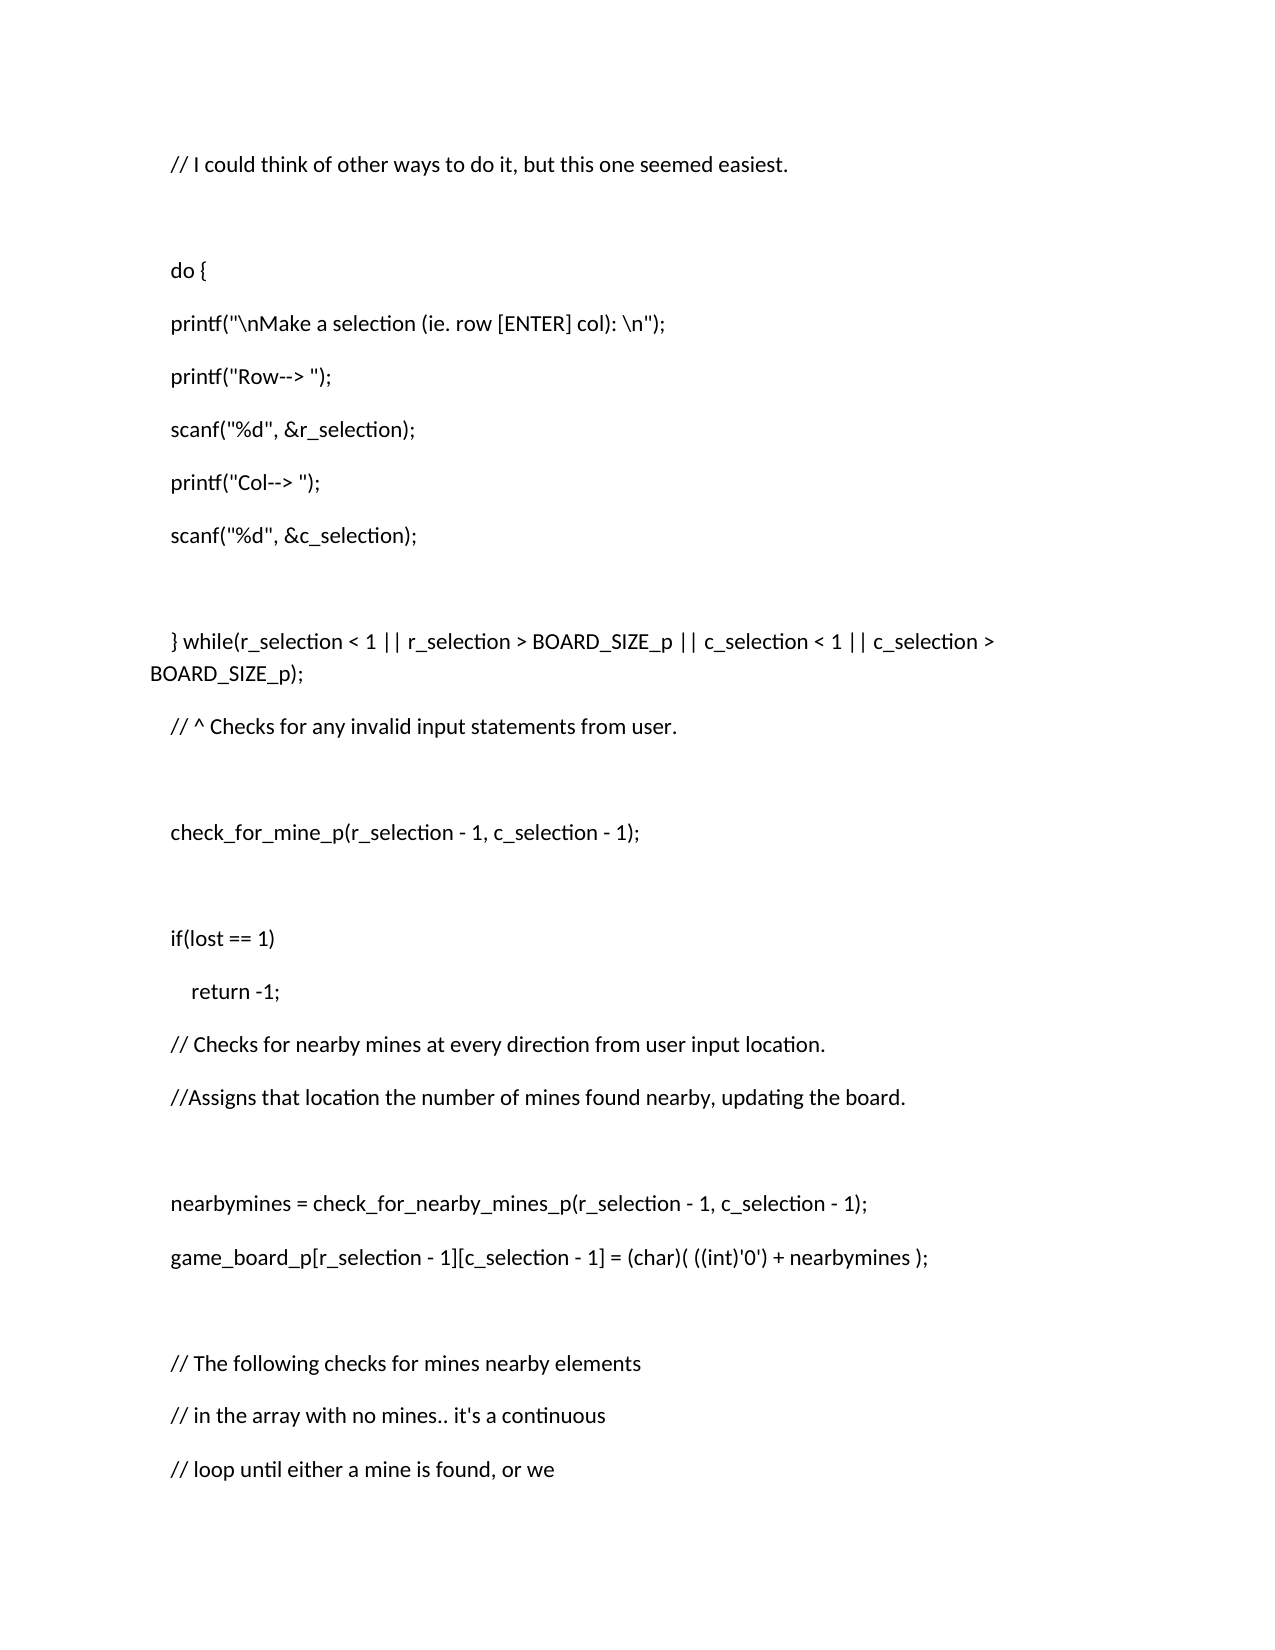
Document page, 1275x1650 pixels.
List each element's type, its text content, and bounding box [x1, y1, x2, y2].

text scanf("%d", &r_selection); [150, 415, 1125, 443]
text nearbymines = check_for_nearby_mines_p(r_selection - 1, c_selection - 1); [150, 1189, 1125, 1218]
text game_board_p[r_selection - 1][c_selection - 1] = (char)( ((int)'0') + nearbymines ); [150, 1243, 1125, 1271]
text // I could think of other ways to do it, but this one seemed easiest. [150, 150, 1125, 178]
text } while(r_selection < 1 || r_selection > BOARD_SIZE_p || c_selection < 1 || c_selection > BOARD_SIZE_p); [150, 627, 1125, 687]
text // ^ Checks for any invalid input statements from user. [150, 712, 1125, 740]
text // The following checks for mines nearby elements [150, 1349, 1125, 1377]
text scanf("%d", &c_selection); [150, 521, 1125, 549]
text do { [150, 256, 1125, 284]
text return -1; [150, 977, 1125, 1006]
text // Checks for nearby mines at every direction from user input location. [150, 1031, 1125, 1058]
text printf("Col--> "); [150, 468, 1125, 496]
text //Assigns that location the number of mines found nearby, updating the board. [150, 1083, 1125, 1112]
text if(lost == 1) [150, 924, 1125, 952]
text // loop until either a mine is found, or we [150, 1455, 1125, 1483]
text check_for_mine_p(r_selection - 1, c_selection - 1); [150, 818, 1125, 846]
text printf("\nMake a selection (ie. row [ENTER] col): \n"); [150, 309, 1125, 337]
text printf("Row--> "); [150, 362, 1125, 390]
text // in the array with no mines.. it's a continuous [150, 1402, 1125, 1430]
